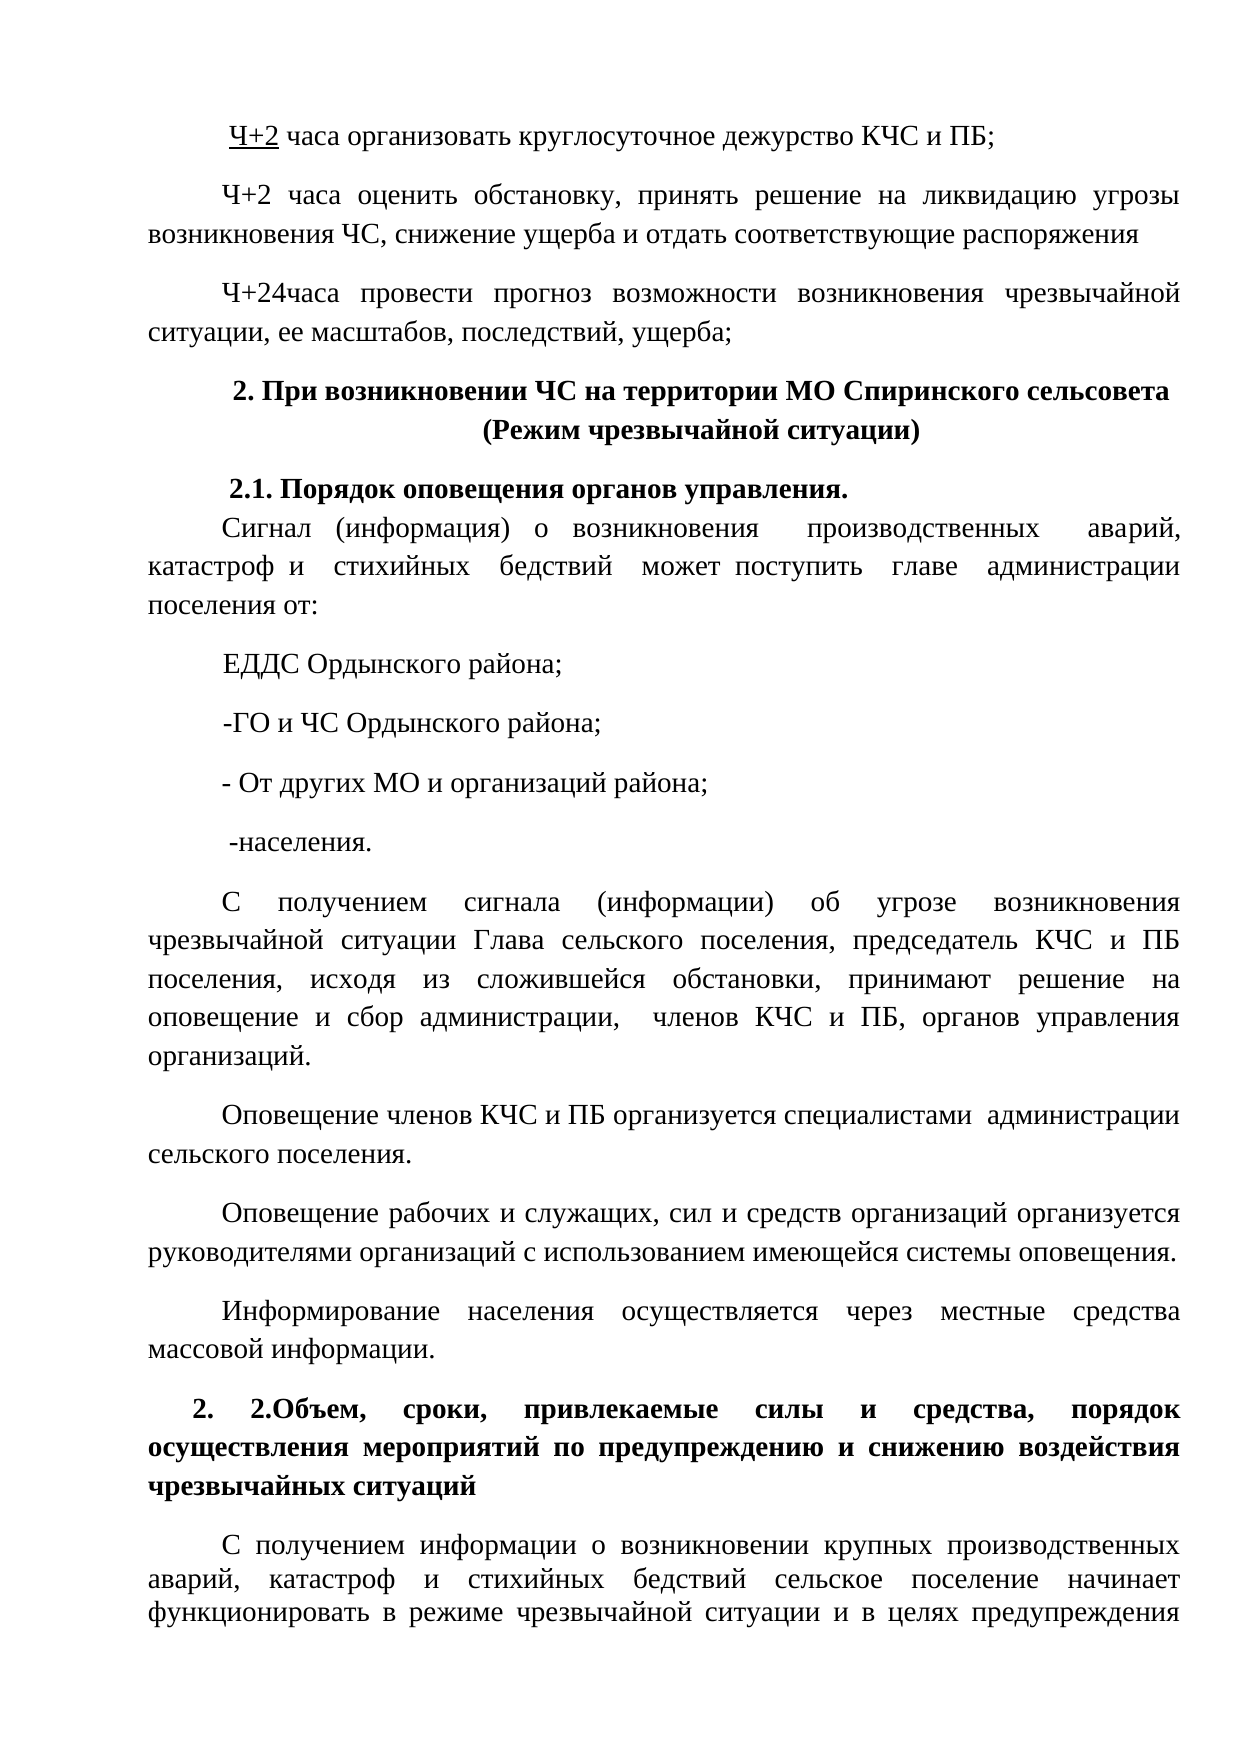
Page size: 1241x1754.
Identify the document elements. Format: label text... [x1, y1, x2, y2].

text Оповещение рабочих и служащих, сил и средств организаций организуется руководителями организаций с использованием имеющейся системы оповещения. [148, 1195, 1181, 1267]
text ЕДДС Ордынского района; [148, 646, 1181, 680]
text -ГО и ЧС Ордынского района; [148, 706, 1181, 739]
text (Режим чрезвычайной ситуации) [148, 412, 1181, 445]
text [148, 1527, 1181, 1628]
text С получением сигнала (информации) об угрозе возникновения чрезвычайной ситуации Глава сельского поселения, председатель КЧС и ПБ поселения, исходя из сложившейся обстановки, принимают решение на оповещение и сбор администрации, членов КЧС и ПБ, органов управления организаций. [148, 884, 1181, 1071]
text - От других МО и организаций района; [148, 765, 1181, 798]
text Сигнал (информация) о возникновения производственных аварий, катастроф и стихийных бедствий может поступить главе администрации поселения от: [148, 510, 1181, 620]
text Ч+24часа провести прогноз возможности возникновения чрезвычайной ситуации, ее масштабов, последствий, ущерба; [148, 275, 1181, 347]
text Оповещение членов КЧС и ПБ организуется специалистами администрации сельского поселения. [148, 1097, 1181, 1169]
text Ч+2 часа оценить обстановку, принять решение на ликвидацию угрозы возникновения ЧС, снижение ущерба и отдать соответствующие распоряжения [148, 177, 1181, 249]
text Ч+2 часа организовать круглосуточное дежурство КЧС и ПБ; [148, 118, 1181, 152]
text 2.1. Порядок оповещения органов управления. [148, 471, 1181, 505]
text Информирование населения осуществляется через местные средства массовой информации. [148, 1293, 1181, 1365]
text -населения. [148, 824, 1181, 858]
text 2. 2.Объем, сроки, привлекаемые силы и средства, порядок осуществления мероприятий по предупреждению и снижению воздействия чрезвычайных ситуаций [148, 1391, 1181, 1502]
text 2. При возникновении ЧС на территории МО Спиринского сельсовета [148, 373, 1181, 407]
